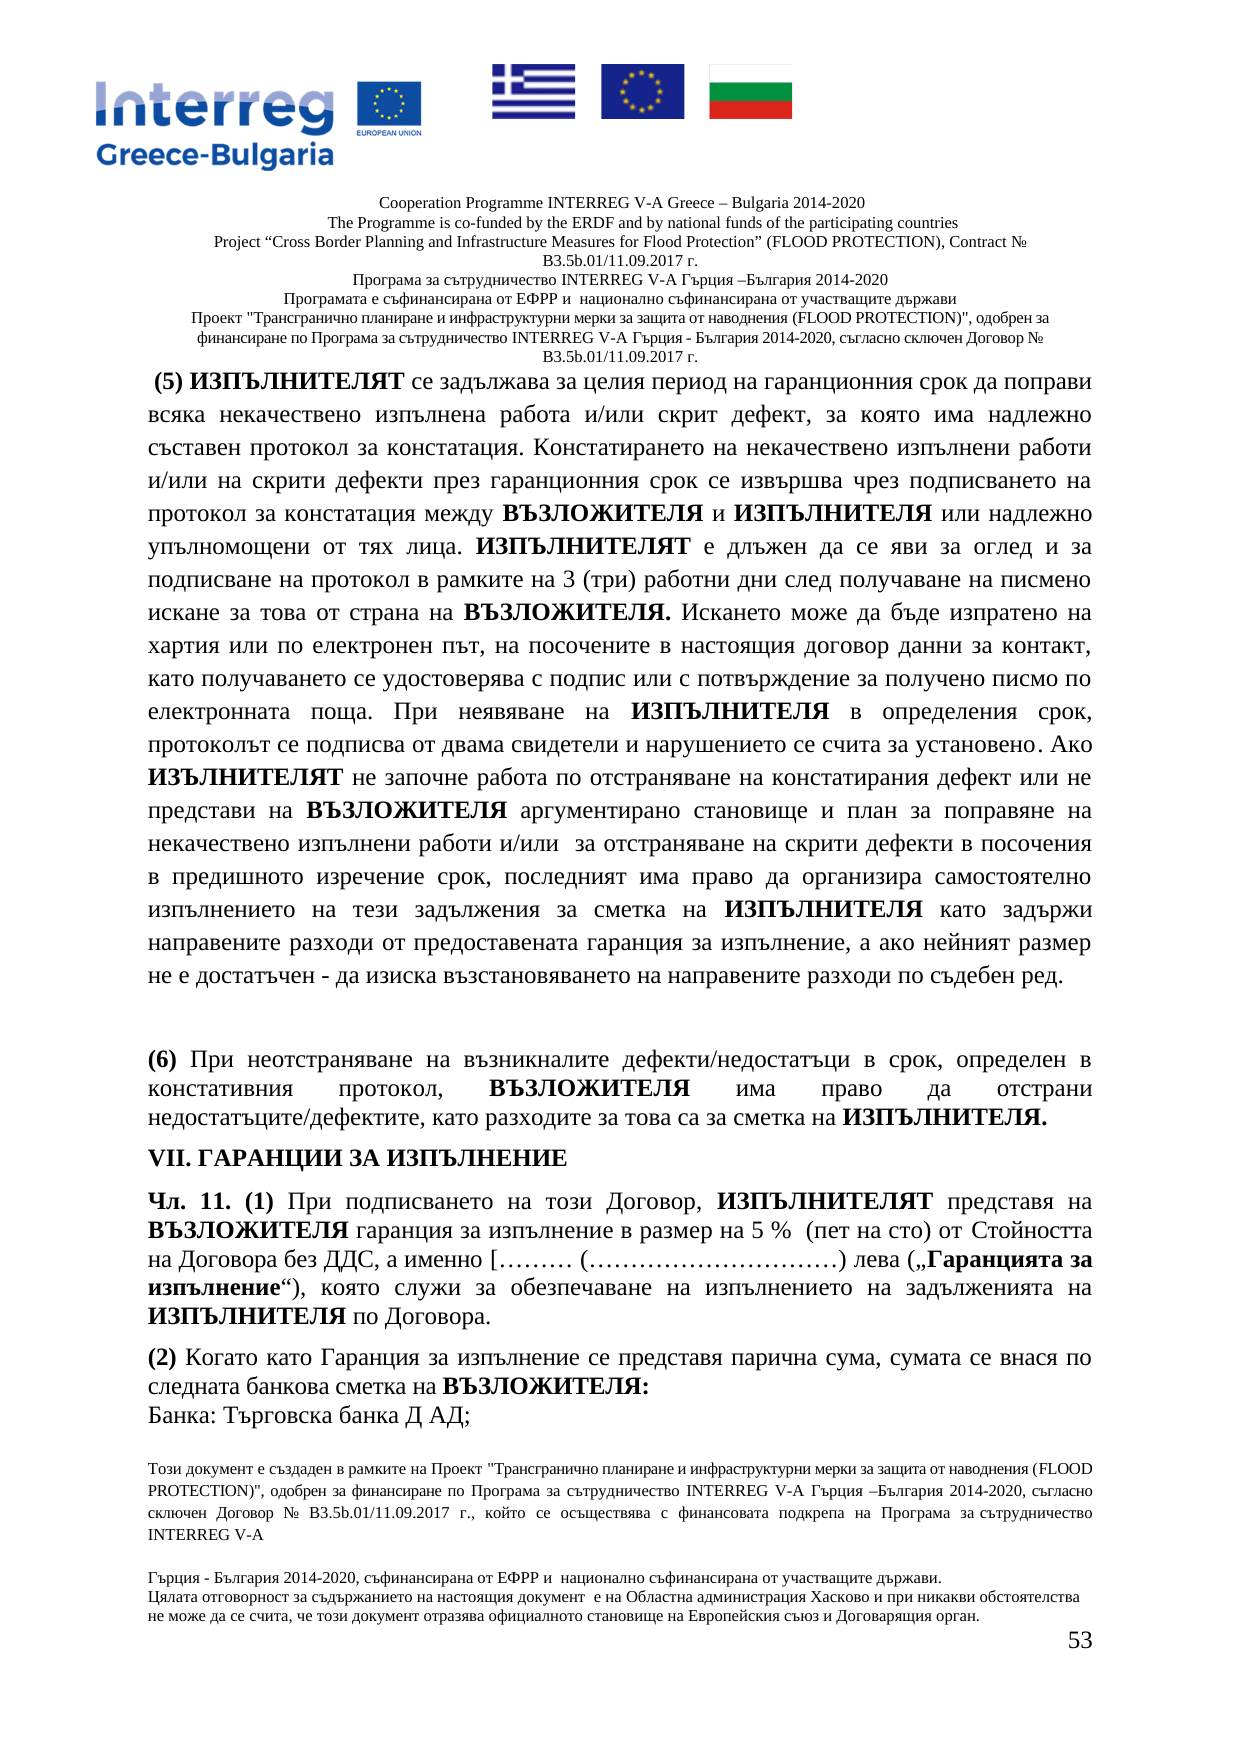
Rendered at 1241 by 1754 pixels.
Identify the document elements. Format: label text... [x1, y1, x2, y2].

text Банка: Търговска банка Д АД; [148, 1400, 1093, 1429]
text (2) Когато като Гаранция за изпълнение се представя парична сума, сумата се внася по следната банкова сметка на ВЪЗЛОЖИТЕЛЯ: [148, 1342, 1093, 1400]
text Чл. 11. (1) При подписването на този Договор, ИЗПЪЛНИТЕЛЯТ представя на ВЪЗЛОЖИТЕЛЯ гаранция за изпълнение в размер на 5 % (пет на сто) от Стойността на Договора без ДДС, а именно [……… (…………………………) лева („Гаранцията за изпълнение“), която служи за обезпечаване на изпълнението на задълженията на ИЗПЪЛНИТЕЛЯ по Договора. [148, 1186, 1093, 1330]
text (5) ИЗПЪЛНИТЕЛЯТ се задължава за целия период на гаранционния срок да поправи всяка некачествено изпълнена работа и/или скрит дефект, за която има надлежно съставен протокол за констатация. Констатирането на некачествено изпълнени работи и/или на скрити дефекти през гаранционния срок се извършва чрез подписването на протокол за констатация между ВЪЗЛОЖИТЕЛЯ и ИЗПЪЛНИТЕЛЯ или надлежно упълномощени от тях лица. ИЗПЪЛНИТЕЛЯТ е длъжен да се яви за оглед и за подписване на протокол в рамките на 3 (три) работни дни след получаване на писмено искане за това от страна на ВЪЗЛОЖИТЕЛЯ. Искането може да бъде изпратено на хартия или по електронен път, на посочените в настоящия договор данни за контакт, като получаването се удостоверява с подпис или с потвърждение за получено писмо по електронната поща. При неявяване на ИЗПЪЛНИТЕЛЯ в определения срок, протоколът се подписва от двама свидетели и нарушението се счита за установено. Ако ИЗЪЛНИТЕЛЯТ не започне работа по отстраняване на констатирания дефект или не представи на ВЪЗЛОЖИТЕЛЯ аргументирано становище и план за поправяне на некачествено изпълнени работи и/или за отстраняване на скрити дефекти в посочения в предишното изречение срок, последният има право да организира самостоятелно изпълнението на тези задължения за сметка на ИЗПЪЛНИТЕЛЯ като задържи направените разходи от предоставената гаранция за изпълнение, а ако нейният размер не е достатъчен - да изиска възстановяването на направените разходи по съдебен ред. [148, 366, 1093, 989]
picture [601, 64, 685, 119]
picture [492, 64, 575, 119]
picture [709, 64, 793, 119]
text VII. ГАРАНЦИИ ЗА ИЗПЪЛНЕНИЕ [148, 1143, 1093, 1172]
text (6) При неотстраняване на възникналите дефекти/недостатъци в срок, определен в констативния протокол, ВЪЗЛОЖИТЕЛЯ има право да отстрани недостатъците/дефектите, като разходите за това са за сметка на ИЗПЪЛНИТЕЛЯ. [148, 1044, 1093, 1131]
picture [88, 73, 428, 175]
